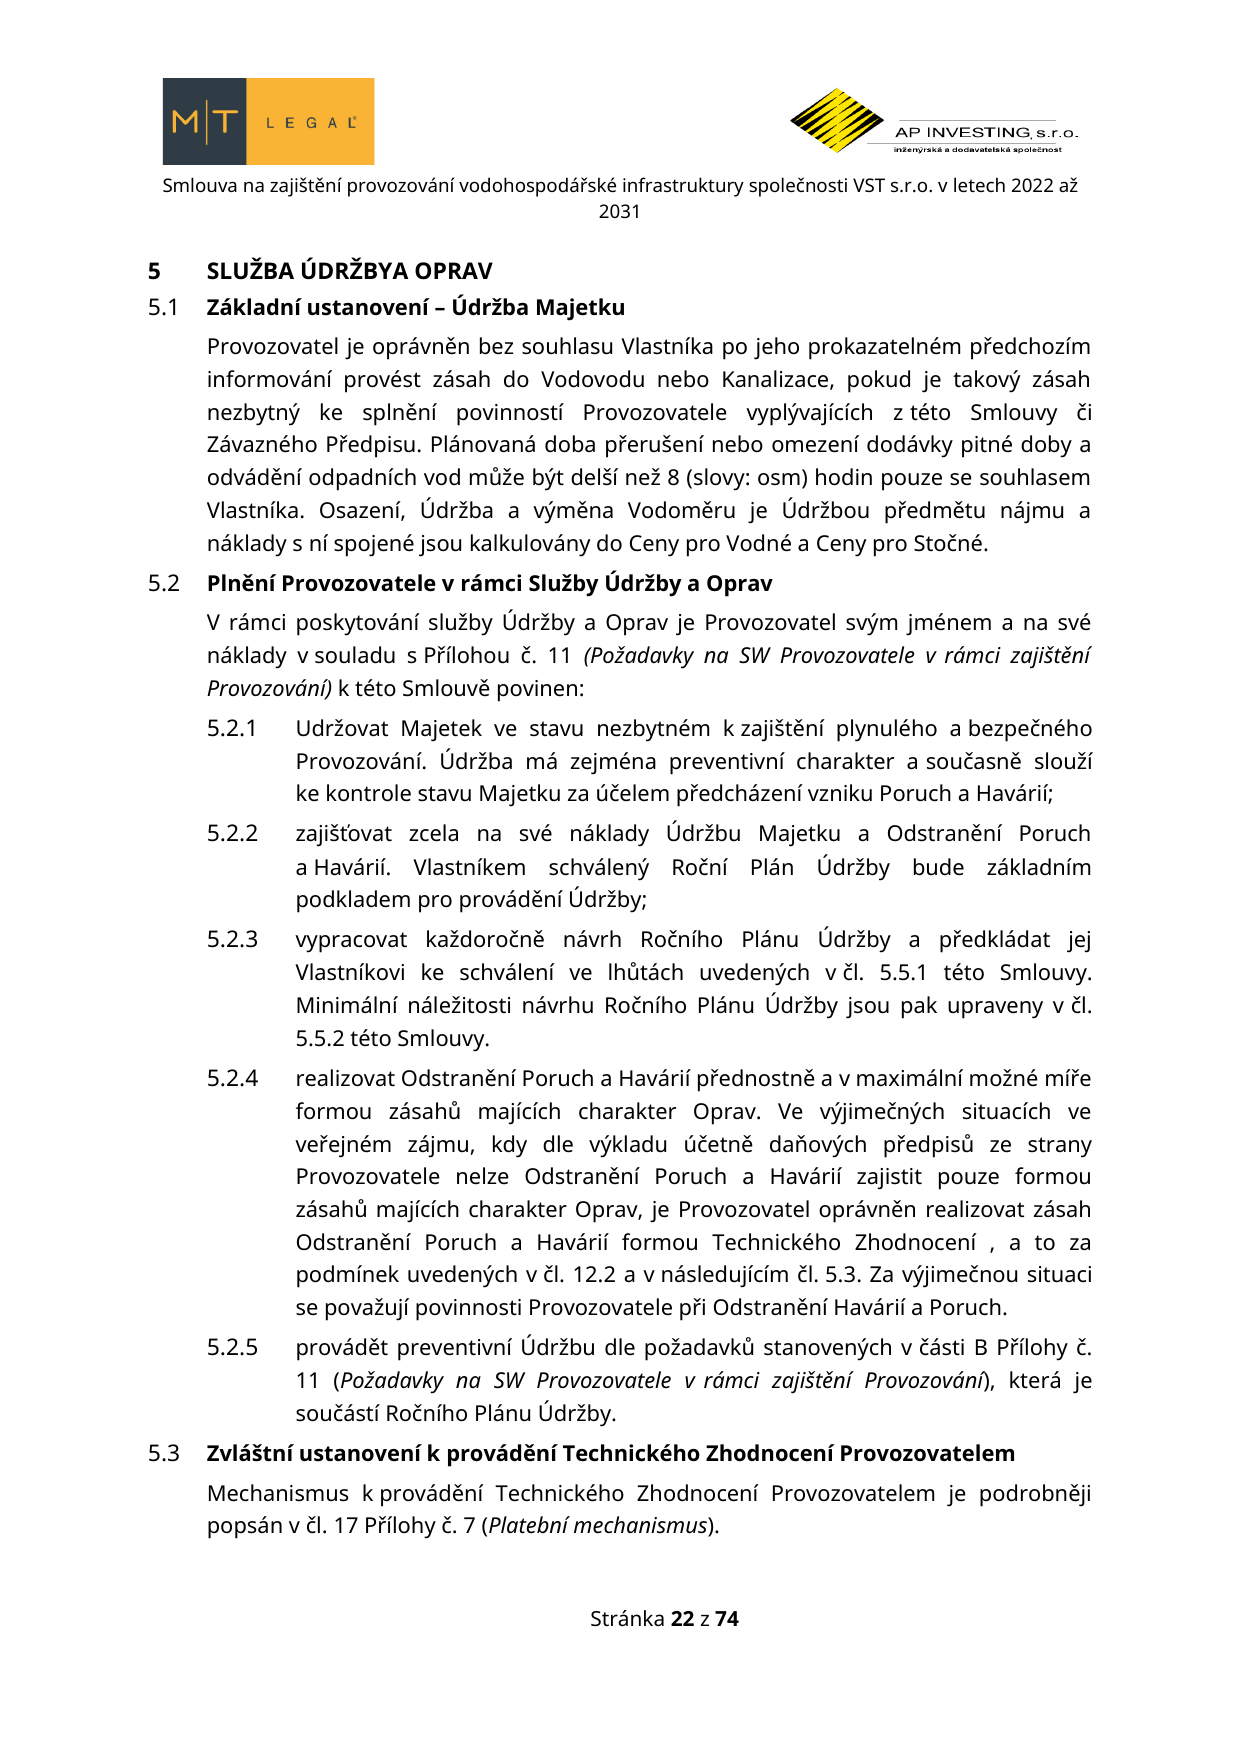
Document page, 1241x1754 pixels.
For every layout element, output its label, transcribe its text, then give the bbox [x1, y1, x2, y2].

subtitle SLUŽBA ÚDRŽBYa oprav [148, 255, 1093, 286]
subtitle zajišťovat zcela na své náklady Údržbu Majetku a Odstranění Poruch a Havárií. Vlastníkem schválený Roční Plán Údržby bude základním podkladem pro provádění Údržby; [207, 817, 1093, 914]
subtitle provádět preventivní Údržbu dle požadavků stanovených v části B Přílohy č. 11 (Požadavky na SW Provozovatele v rámci zajištění Provozování), která je součástí Ročního Plánu Údržby. [207, 1331, 1093, 1428]
text Zvláštní ustanovení k provádění Technického Zhodnocení Provozovatelem [148, 1437, 1093, 1468]
picture [778, 80, 1093, 165]
text Provozovatel je oprávněn bez souhlasu Vlastníka po jeho prokazatelném předchozím informování provést zásah do Vodovodu nebo Kanalizace, pokud je takový zásah nezbytný ke splnění povinností Provozovatele vyplývajících z této Smlouvy či Závazného Předpisu. Plánovaná doba přerušení nebo omezení dodávky pitné doby a odvádění odpadních vod může být delší než 8 (slovy: osm) hodin pouze se souhlasem Vlastníka. Osazení, Údržba a výměna Vodoměru je Údržbou předmětu nájmu a náklady s ní spojené jsou kalkulovány do Ceny pro Vodné a Ceny pro Stočné. [207, 331, 1093, 557]
text Plnění Provozovatele v rámci Služby Údržby a Oprav [148, 566, 1093, 598]
subtitle vypracovat každoročně návrh Ročního Plánu Údržby a předkládat jej Vlastníkovi ke schválení ve lhůtách uvedených v čl. 17.5.1 této Smlouvy. Minimální náležitosti návrhu Ročního Plánu Údržby jsou pak upraveny v čl. 17.5.2 této Smlouvy. [207, 923, 1093, 1052]
text Základní ustanovení – Údržba Majetku [148, 291, 1093, 322]
picture [162, 78, 375, 165]
text V rámci poskytování služby Údržby a Oprav je Provozovatel svým jménem a na své náklady v souladu s Přílohou č. 11 (Požadavky na SW Provozovatele v rámci zajištění Provozování) k této Smlouvě povinen: [207, 607, 1093, 702]
subtitle realizovat Odstranění Poruch a Havárií přednostně a v maximální možné míře formou zásahů majících charakter Oprav. Ve výjimečných situacích ve veřejném zájmu, kdy dle výkladu účetně daňových předpisů ze strany Provozovatele nelze Odstranění Poruch a Havárií zajistit pouze formou zásahů majících charakter Oprav, je Provozovatel oprávněn realizovat zásah Odstranění Poruch a Havárií formou Technického Zhodnocení , a to za podmínek uvedených v čl. 12.2 a v následujícím čl. 17.3. Za výjimečnou situaci se považují povinnosti Provozovatele při Odstranění Havárií a Poruch. [207, 1062, 1093, 1322]
subtitle Udržovat Majetek ve stavu nezbytném k zajištění plynulého a bezpečného Provozování. Údržba má zejména preventivní charakter a současně slouží ke kontrole stavu Majetku za účelem předcházení vzniku Poruch a Havárií; [207, 711, 1093, 808]
text Mechanismus k provádění Technického Zhodnocení Provozovatelem je podrobněji popsán v čl. 17 Přílohy č. 7 (Platební mechanismus). [207, 1477, 1093, 1540]
